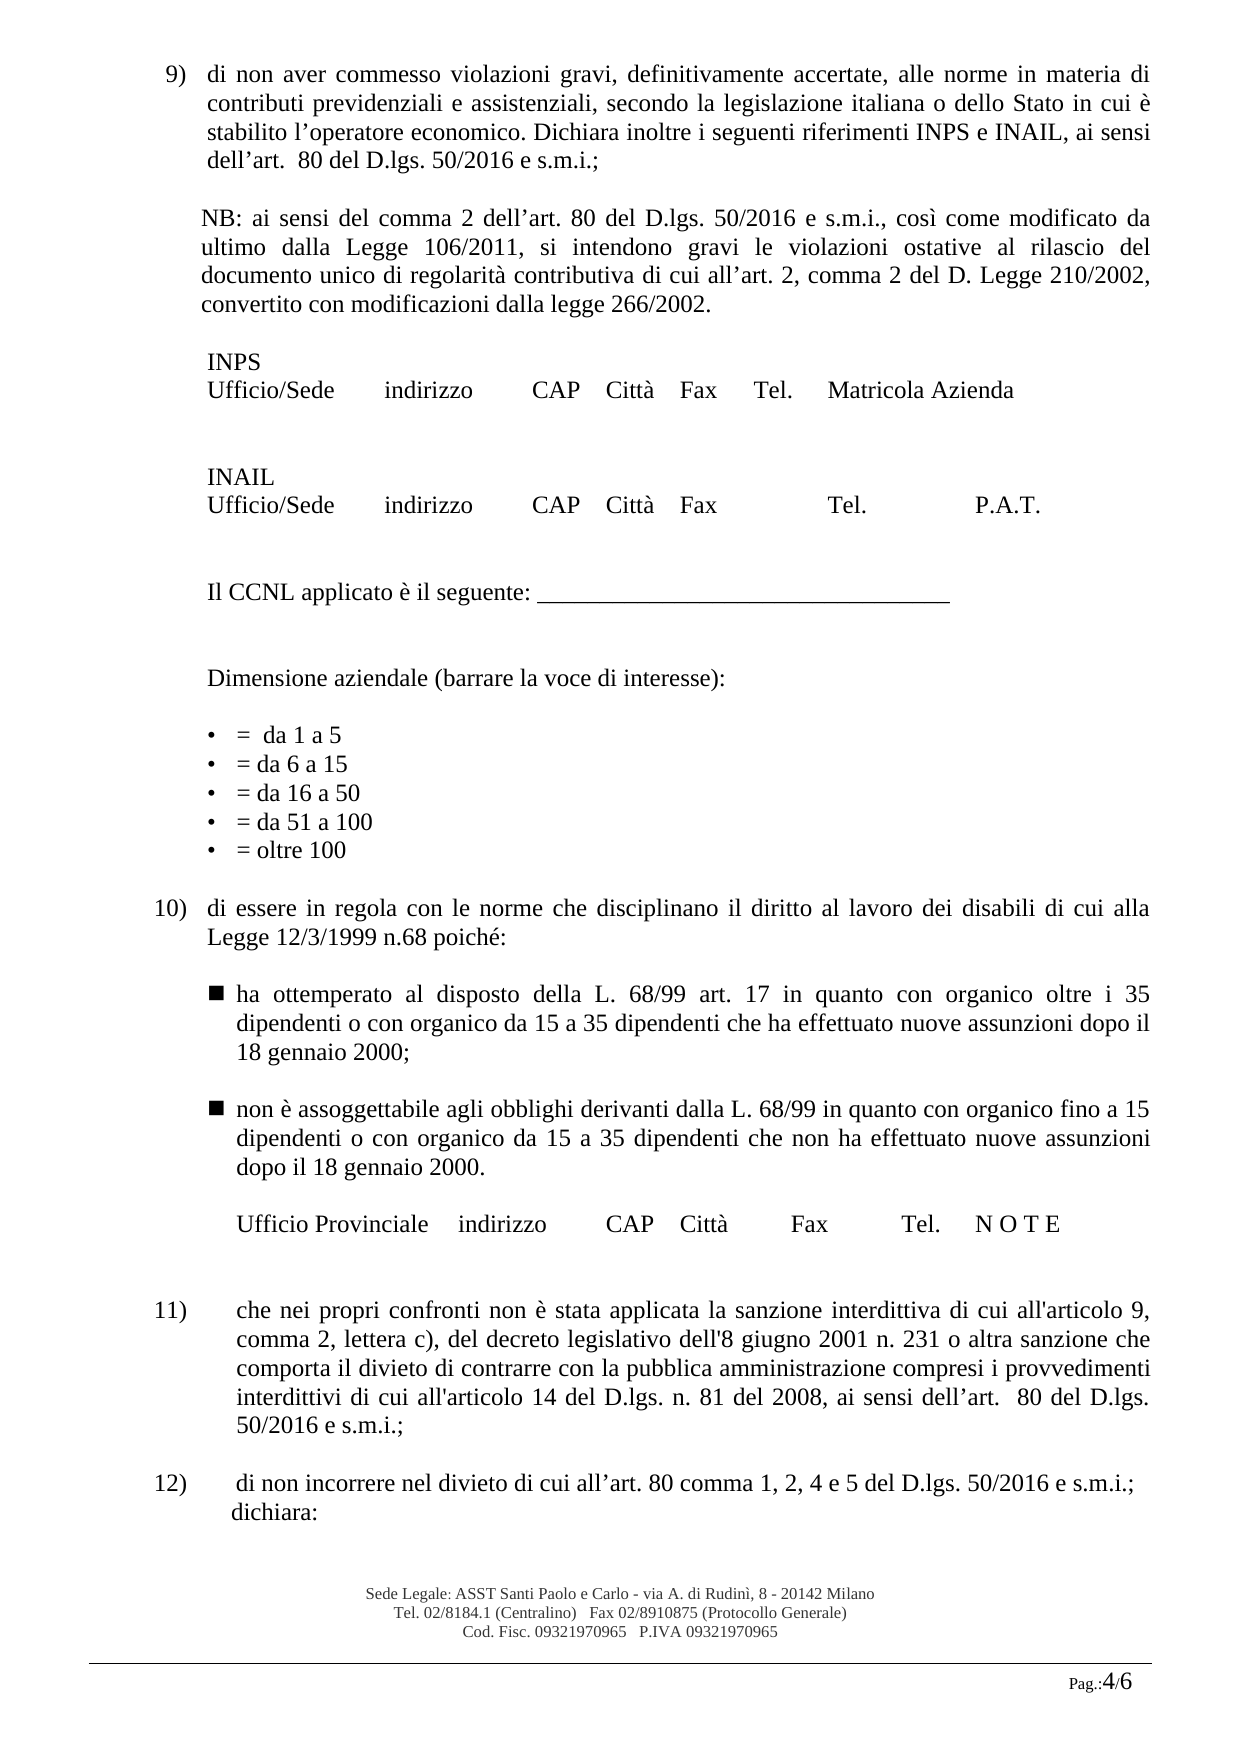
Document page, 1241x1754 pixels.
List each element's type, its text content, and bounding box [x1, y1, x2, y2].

text INPS [207, 347, 1152, 375]
text Dimensione aziendale (barrare la voce di interesse): [207, 663, 1152, 692]
text NB: ai sensi del comma 2 dell’art. 80 del D.lgs. 50/2016 e s.m.i., così come modificato da ultimo dalla Legge 106/2011, si intendono gravi le violazioni ostative al rilascio del documento unico di regolarità contributiva di cui all’art. 2, comma 2 del D. Legge 210/2002, convertito con modificazioni dalla legge 266/2002. [201, 203, 1152, 318]
text INAIL [207, 462, 1152, 490]
text Ufficio/Sede indirizzo CAP Città Fax Tel. Matricola Azienda [207, 375, 1152, 404]
text dichiara: [165, 1497, 1152, 1525]
text 10) di essere in regola con le norme che disciplinano il diritto al lavoro dei disabili di cui alla Legge 12/3/1999 n.68 poiché: [154, 893, 1152, 950]
text 11) che nei propri confronti non è stata applicata la sanzione interdittiva di cui all'articolo 9, comma 2, lettera c), del decreto legislativo dell'8 giugno 2001 n. 231 o altra sanzione che comporta il divieto di contrarre con la pubblica amministrazione compresi i provvedimenti interdittivi di cui all'articolo 14 del D.lgs. n. 81 del 2008, ai sensi dell’art. 80 del D.lgs. 50/2016 e s.m.i.; [153, 1295, 1152, 1439]
text • = da 6 a 15 [207, 749, 1152, 778]
text • = da 16 a 50 [207, 778, 1152, 807]
text Ufficio/Sede indirizzo CAP Città Fax Tel. P.A.T. [207, 490, 1152, 519]
text Il CCNL applicato è il seguente: _________________________________ [207, 577, 1152, 605]
text • = da 1 a 5 [207, 720, 1152, 749]
text • = oltre 100 [207, 835, 1152, 864]
text 12) di non incorrere nel divieto di cui all’art. 80 comma 1, 2, 4 e 5 del D.lgs. 50/2016 e s.m.i.; [154, 1468, 1152, 1497]
text Ufficio Provinciale indirizzo CAP Città Fax Tel. N O T E [159, 1209, 1152, 1238]
list ha ottemperato al disposto della L. 68/99 art. 17 in quanto con organico oltre i 35 dipendenti o con organico da 15 a 35 dipendenti che ha effettuato nuove assunzioni dopo il 18 gennaio 2000; [207, 979, 1152, 1065]
text 9) di non aver commesso violazioni gravi, definitivamente accertate, alle norme in materia di contributi previdenziali e assistenziali, secondo la legislazione italiana o dello Stato in cui è stabilito l’operatore economico. Dichiara inoltre i seguenti riferimenti INPS e INAIL, ai sensi dell’art. 80 del D.lgs. 50/2016 e s.m.i.; [165, 59, 1152, 174]
list non è assoggettabile agli obblighi derivanti dalla L. 68/99 in quanto con organico fino a 15 dipendenti o con organico da 15 a 35 dipendenti che non ha effettuato nuove assunzioni dopo il 18 gennaio 2000. [207, 1094, 1152, 1180]
text • = da 51 a 100 [207, 807, 1152, 835]
